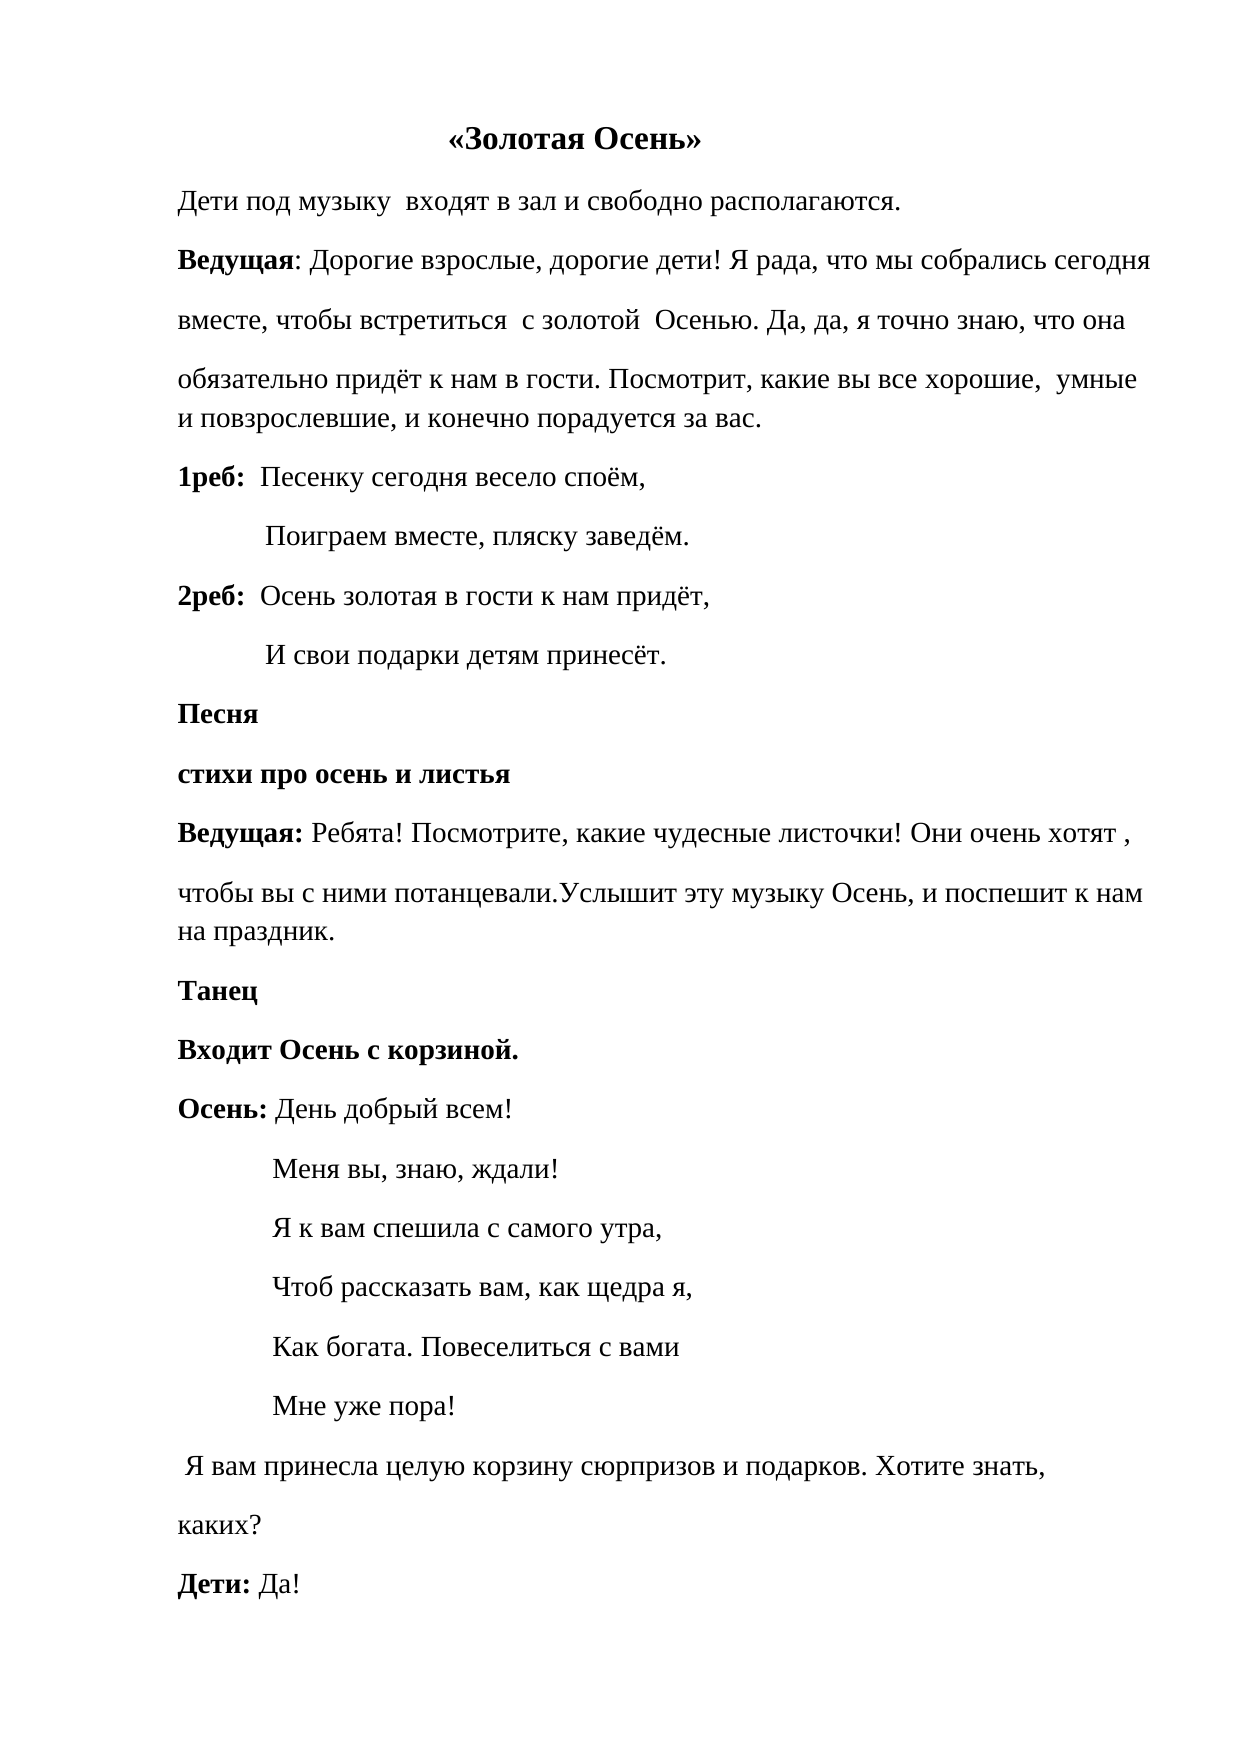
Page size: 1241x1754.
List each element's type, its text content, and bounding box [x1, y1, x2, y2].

text Дети под музыку входят в зал и свободно располагаются. [177, 183, 1152, 217]
text обязательно придёт к нам в гости. Посмотрит, какие вы все хорошие, умные и повзрослевшие, и конечно порадуется за вас. [177, 361, 1152, 433]
text Мне уже пора! [177, 1388, 1152, 1422]
text вместе, чтобы встретиться с золотой Осенью. Да, да, я точно знаю, что она [177, 302, 1152, 335]
text Я к вам спешила с самого утра, [177, 1210, 1152, 1244]
text Дети: Да! [177, 1566, 1152, 1600]
text Меня вы, знаю, ждали! [177, 1151, 1152, 1184]
text Как богата. Повеселиться с вами [177, 1329, 1152, 1362]
text стихи про осень и листья [177, 756, 1152, 789]
text «Золотая Осень» [177, 118, 1152, 156]
text 1реб: Песенку сегодня весело споём, [177, 459, 1152, 493]
text Чтоб рассказать вам, как щедра я, [177, 1269, 1152, 1303]
text чтобы вы с ними потанцевали.Услышит эту музыку Осень, и поспешит к нам на праздник. [177, 875, 1152, 947]
text Поиграем вместе, пляску заведём. [177, 518, 1152, 552]
text 2реб: Осень золотая в гости к нам придёт, [177, 578, 1152, 611]
text Песня [177, 697, 1152, 730]
text каких? [177, 1507, 1152, 1541]
text Я вам принесла целую корзину сюрпризов и подарков. Хотите знать, [177, 1448, 1152, 1481]
text Входит Осень с корзиной. [177, 1032, 1152, 1066]
text Ведущая: Ребята! Посмотрите, какие чудесные листочки! Они очень хотят , [177, 815, 1152, 849]
text Осень: День добрый всем! [177, 1091, 1152, 1125]
text Ведущая: Дорогие взрослые, дорогие дети! Я рада, что мы собрались сегодня [177, 242, 1152, 276]
text Танец [177, 973, 1152, 1006]
text И свои подарки детям принесёт. [177, 637, 1152, 671]
